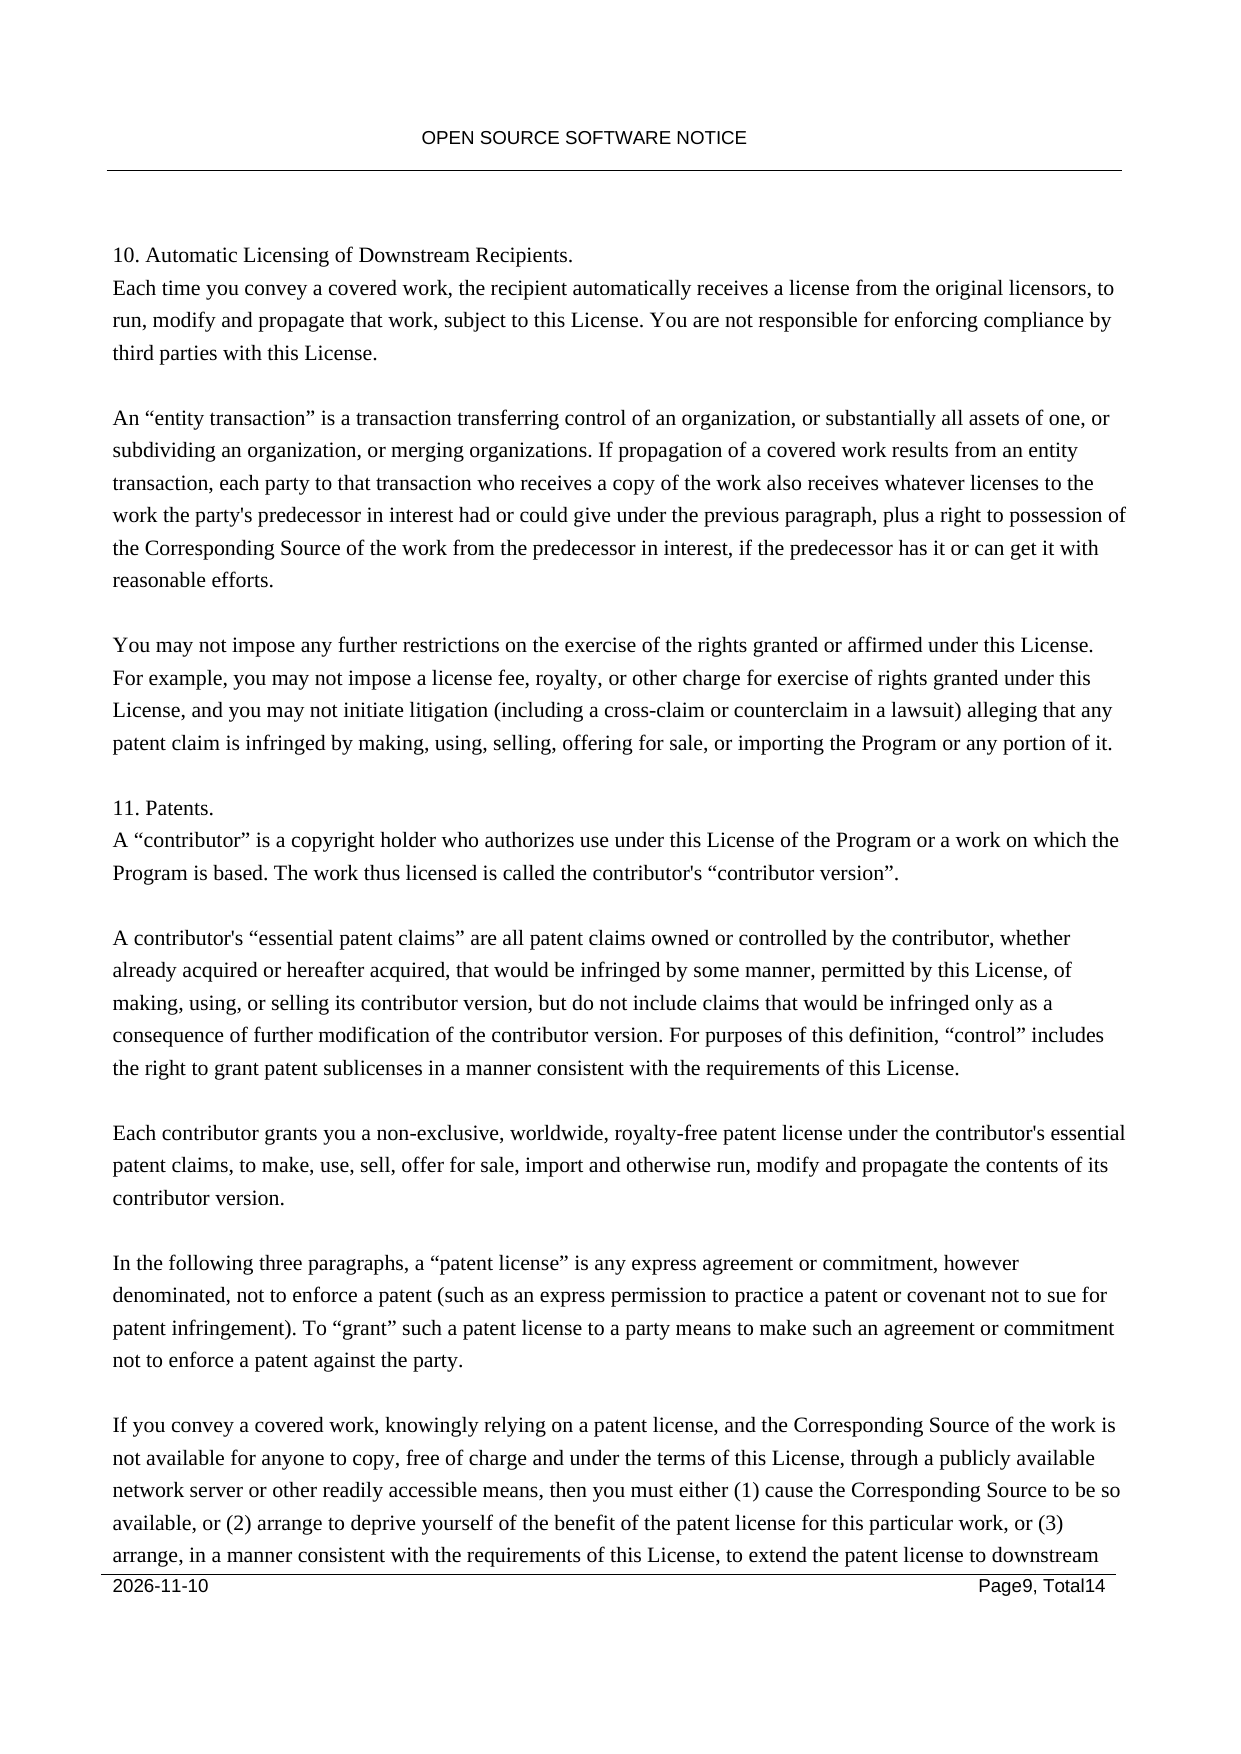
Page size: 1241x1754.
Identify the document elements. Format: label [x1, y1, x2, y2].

text [112, 206, 1128, 1571]
